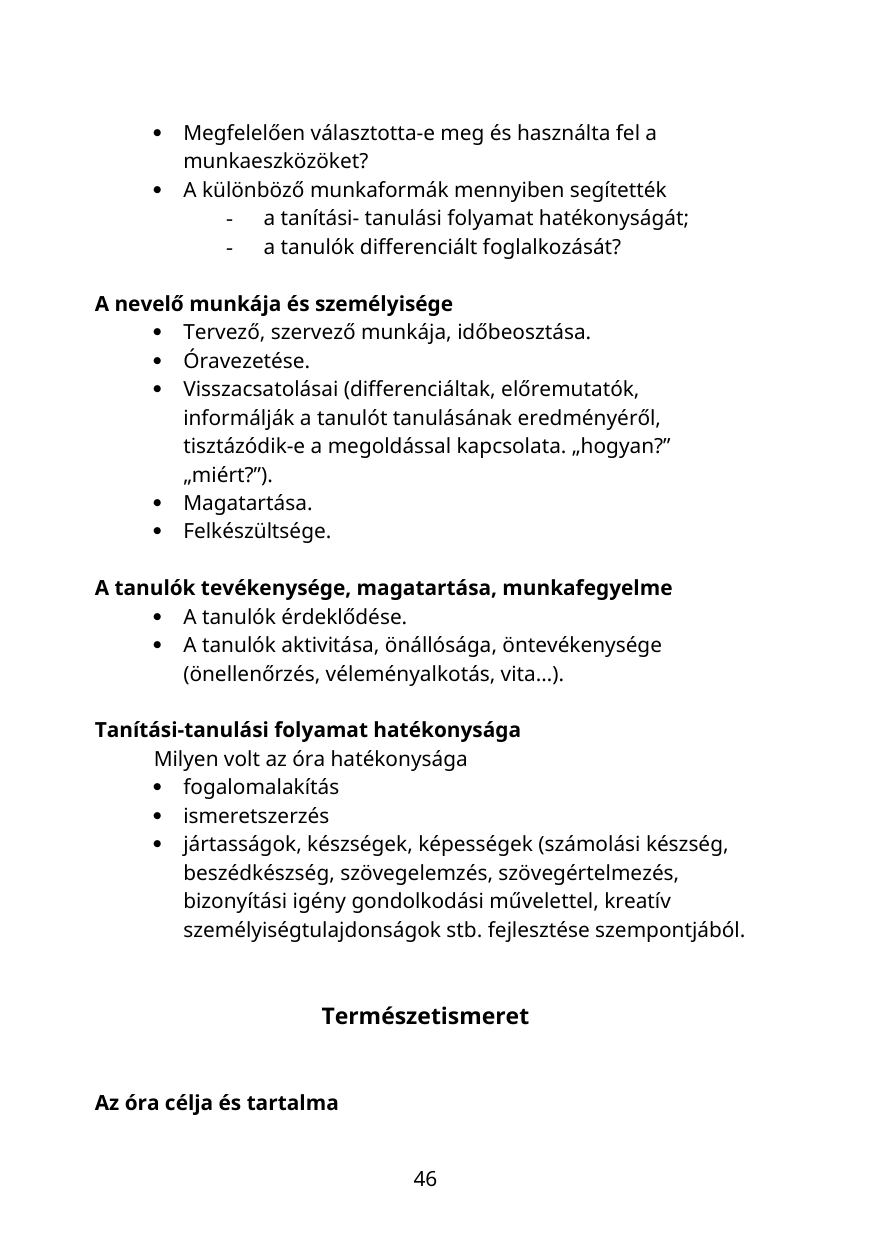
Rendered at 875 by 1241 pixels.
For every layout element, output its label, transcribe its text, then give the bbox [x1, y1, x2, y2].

list Visszacsatolásai (differenciáltak, előremutatók, informálják a tanulót tanulásának eredményéről, tisztázódik-e a megoldással kapcsolata. „hogyan?” „miért?”). [153, 374, 756, 488]
list Tervező, szervező munkája, időbeosztása. [153, 317, 756, 346]
list jártasságok, készségek, képességek (számolási készség, beszédkészség, szövegelemzés, szövegértelmezés, bizonyítási igény gondolkodási művelettel, kreatív személyiségtulajdonságok stb. fejlesztése szempontjából. [153, 829, 756, 943]
list Magatartása. [153, 488, 756, 517]
text Az óra célja és tartalma [94, 1088, 756, 1117]
list fogalomalakítás [153, 772, 756, 801]
text A nevelő munkája és személyisége [94, 289, 756, 317]
text Természetismeret [94, 1000, 756, 1031]
list Óravezetése. [153, 346, 756, 374]
list A különböző munkaformák mennyiben segítették [153, 175, 756, 203]
list A tanulók aktivitása, önállósága, öntevékenysége (önellenőrzés, véleményalkotás, vita…). [153, 630, 756, 687]
list Felkészültsége. [153, 517, 756, 545]
text Milyen volt az óra hatékonysága [94, 744, 756, 772]
list ismeretszerzés [153, 801, 756, 829]
list Megfelelően választotta-e meg és használta fel a munkaeszközöket? [153, 118, 756, 175]
text Tanítási-tanulási folyamat hatékonysága [94, 716, 756, 744]
list a tanulók differenciált foglalkozását? [226, 232, 756, 260]
text A tanulók tevékenysége, magatartása, munkafegyelme [94, 573, 756, 602]
list a tanítási- tanulási folyamat hatékonyságát; [226, 203, 756, 232]
list A tanulók érdeklődése. [153, 602, 756, 630]
